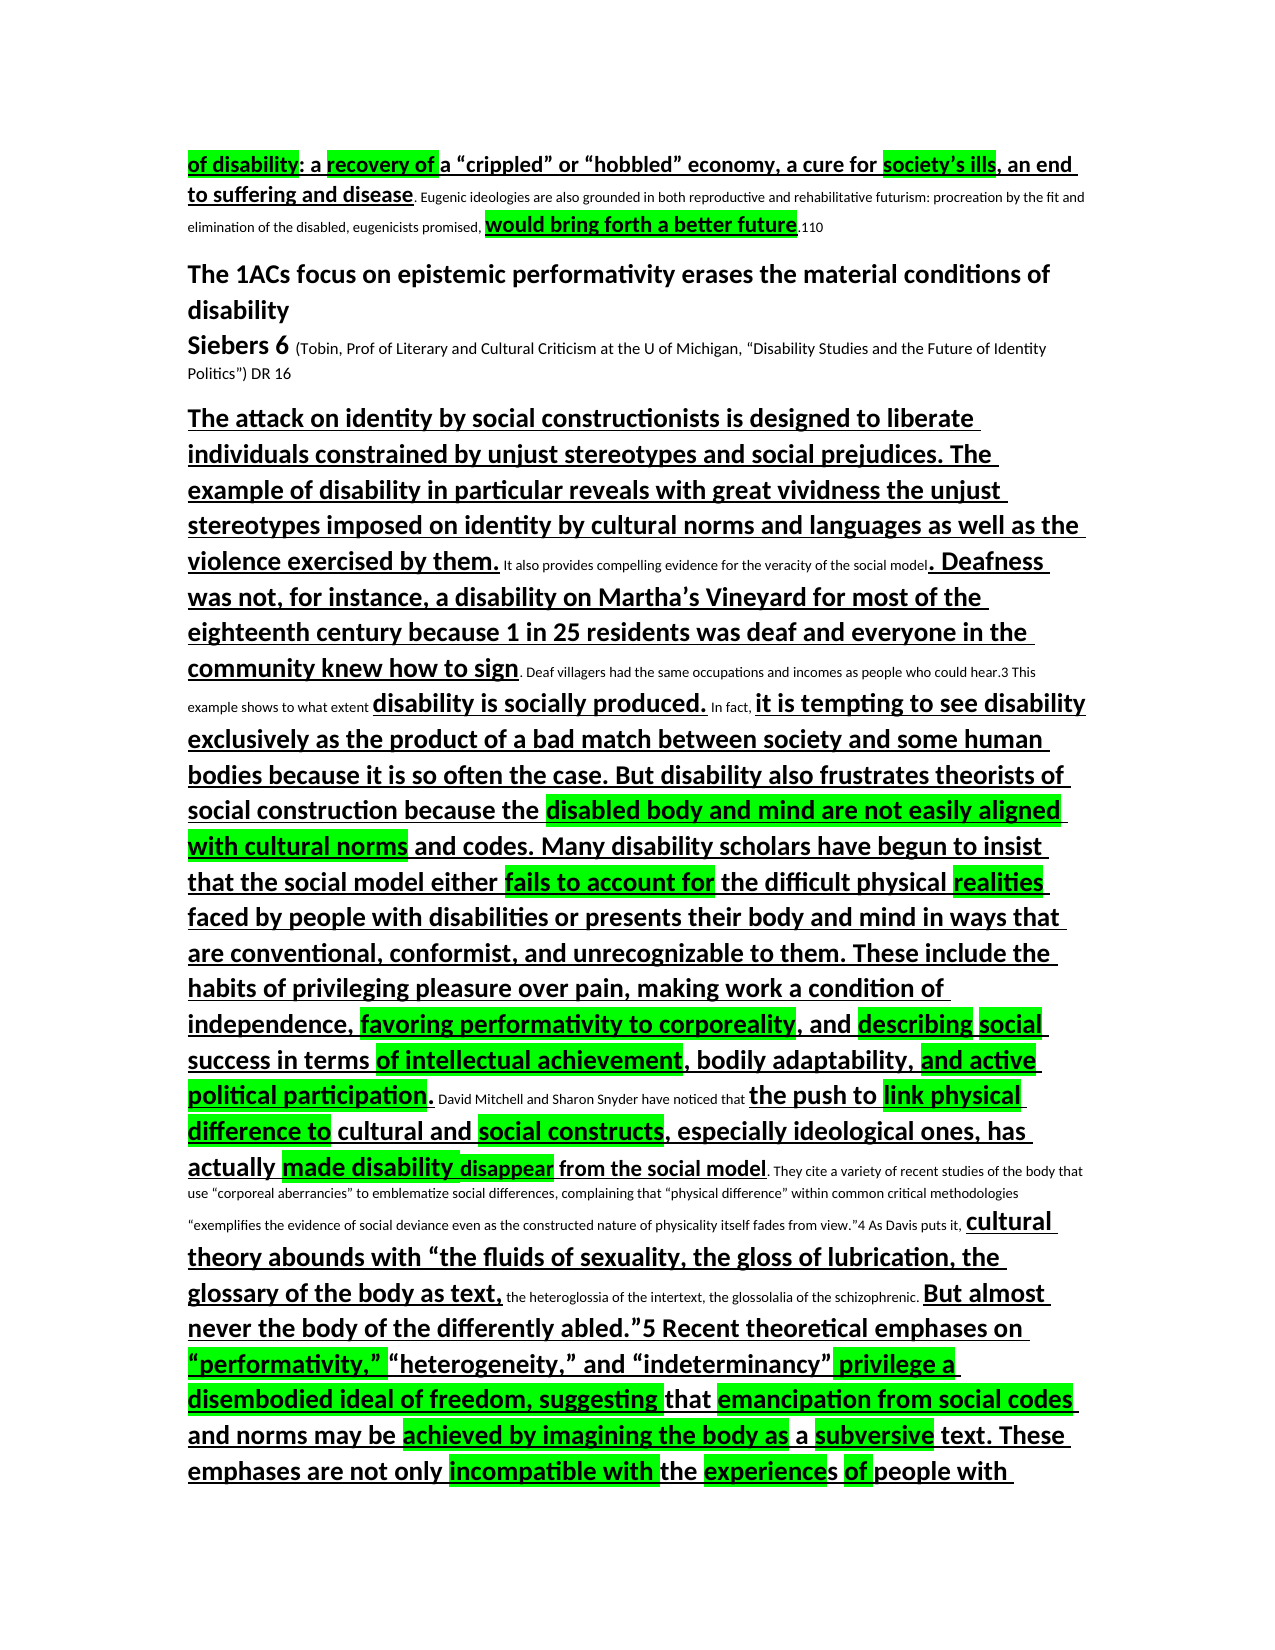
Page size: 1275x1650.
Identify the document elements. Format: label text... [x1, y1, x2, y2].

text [187, 402, 1087, 1487]
subtitle The 1ACs focus on epistemic performativity erases the material conditions of disability [187, 257, 1087, 326]
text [187, 150, 1087, 238]
text Siebers 6 (Tobin, Prof of Literary and Cultural Criticism at the U of Michigan, “Disability Studies and the Future of Identity Politics”) DR 16 [187, 328, 1087, 383]
